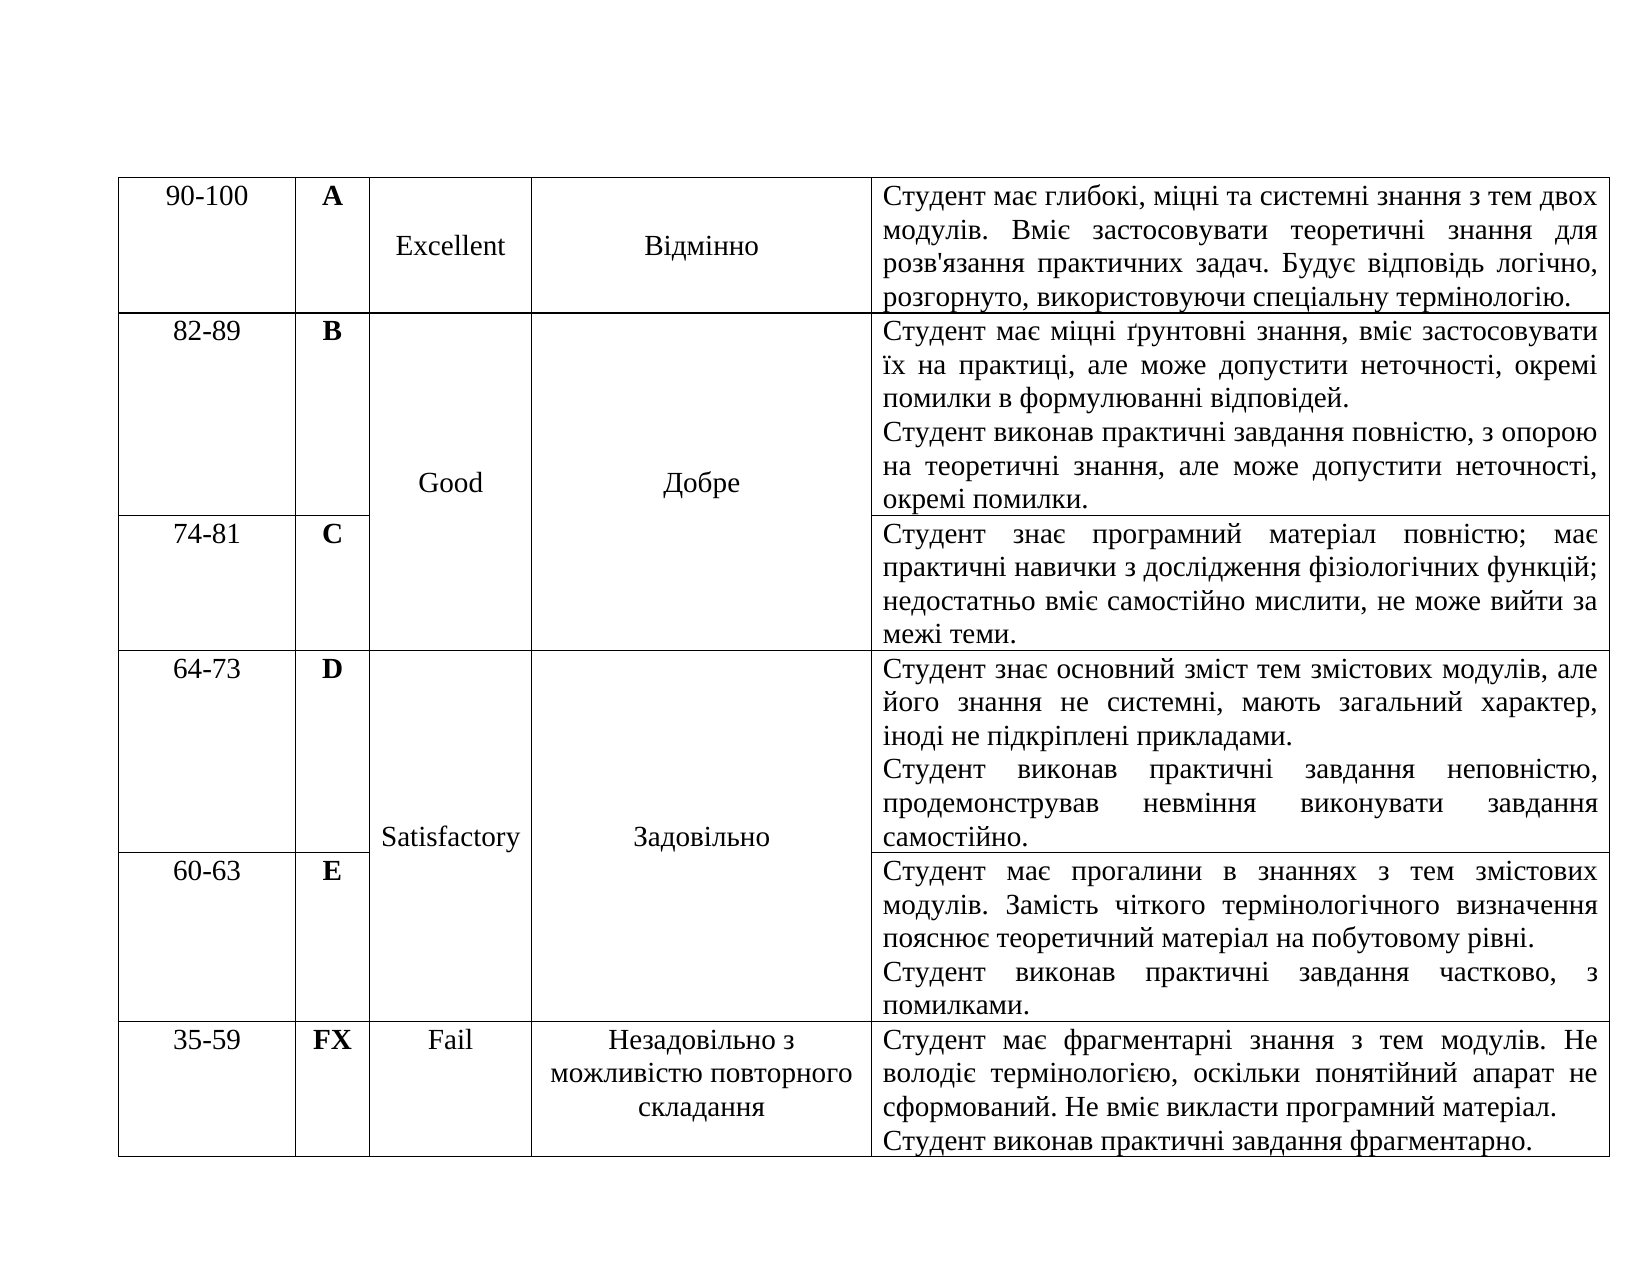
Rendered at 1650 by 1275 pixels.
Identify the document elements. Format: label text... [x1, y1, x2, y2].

table_cell 64-73 [119, 651, 295, 852]
table_cell 82-89 [119, 314, 295, 515]
table_cell Студент має глибокі, міцні та системні знання з тем двох модулів. Вміє застосовувати теоретичні знання для розв'язання практичних задач. Будує відповідь логічно, розгорнуто, використовуючи спеціальну термінологію. [872, 178, 1609, 312]
table_cell Студент має фрагментарні знання з тем модулів. Не володіє термінологією, оскільки понятійний апарат не сформований. Не вміє викласти програмний матеріал. Студент виконав практичні завдання фрагментарно. [872, 1022, 1609, 1156]
table_cell С [296, 516, 369, 650]
table_cell FX [296, 1022, 369, 1156]
table_cell В [296, 314, 369, 515]
table_cell D [296, 651, 369, 852]
table_cell good [370, 314, 531, 650]
table_cell А [296, 178, 369, 312]
table_cell Незадовільно з можливістю повторного складання [532, 1022, 871, 1156]
table_cell Студент має міцні ґрунтовні знання, вміє застосовувати їх на практиці, але може допустити неточності, окремі помилки в формулюванні відповідей. Студент виконав практичні завдання повністю, з опорою на теоретичні знання, але може допустити неточності, окремі помилки. [872, 314, 1609, 515]
table_cell Задовільно [532, 651, 871, 1021]
table_cell fail [370, 1022, 531, 1156]
table_cell 74-81 [119, 516, 295, 650]
table_cell Студент знає основний зміст тем змістових модулів, але його знання не системні, мають загальний характер, іноді не підкріплені прикладами. Студент виконав практичні завдання неповністю, продемонстрував невміння виконувати завдання самостійно. [872, 651, 1609, 852]
table_cell 90-100 [119, 178, 295, 312]
table_cell satisfactory [370, 651, 531, 1021]
table_cell excellent [370, 178, 531, 312]
table_cell Е [296, 853, 369, 1021]
table_cell Студент знає програмний матеріал повністю; має практичні навички з дослідження фізіологічних функцій; недостатньо вміє самостійно мислити, не може вийти за межі теми. [872, 516, 1609, 650]
table_cell Відмінно [532, 178, 871, 312]
table_cell 35-59 [119, 1022, 295, 1156]
table_cell Добре [532, 314, 871, 650]
table_cell Студент має прогалини в знаннях з тем змістових модулів. Замість чіткого термінологічного визначення пояснює теоретичний матеріал на побутовому рівні. Студент виконав практичні завдання частково, з помилками. [872, 853, 1609, 1021]
table_cell 60-63 [119, 853, 295, 1021]
